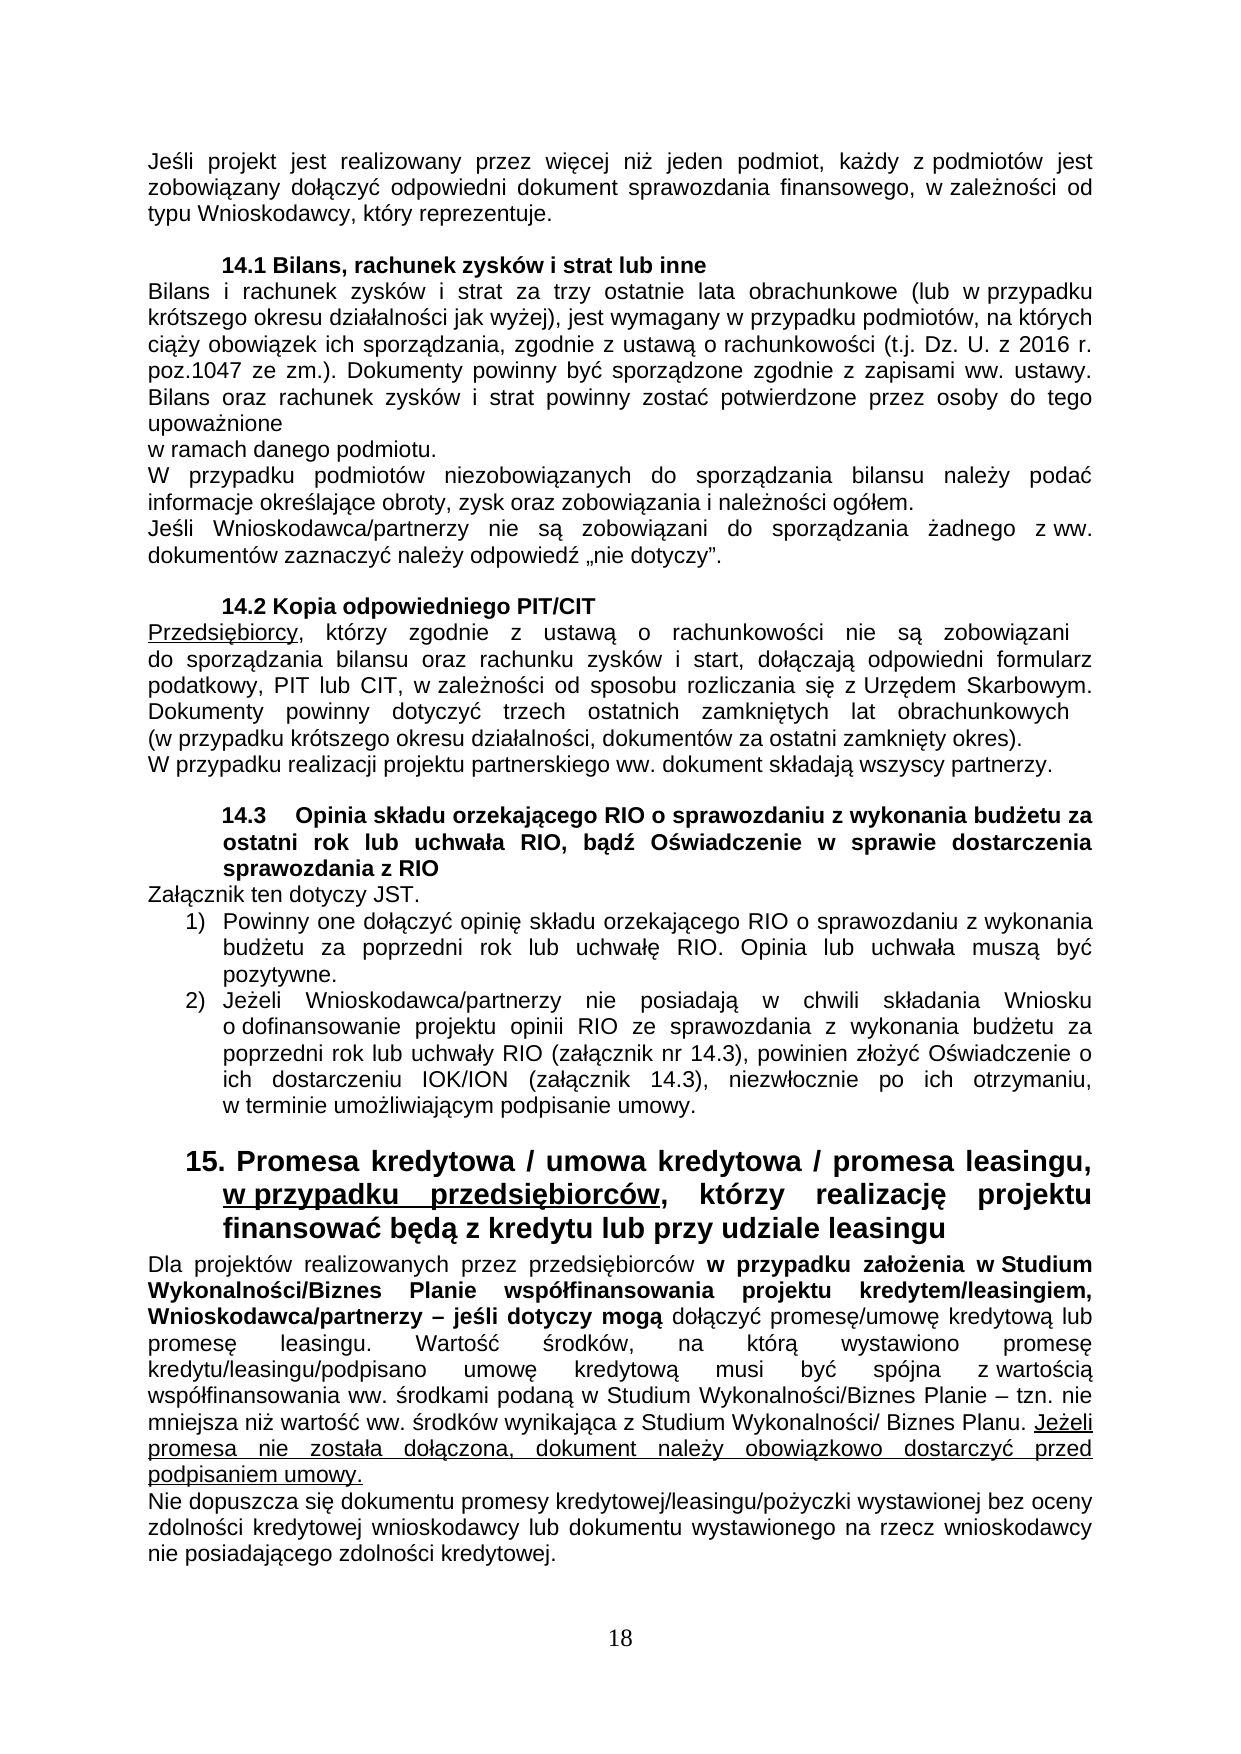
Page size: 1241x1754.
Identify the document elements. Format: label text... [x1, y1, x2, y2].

text Załącznik ten dotyczy JST. [148, 881, 1093, 908]
subtitle Opinia składu orzekającego RIO o sprawozdaniu z wykonania budżetu za ostatni rok lub uchwała RIO, bądź Oświadczenie w sprawie dostarczenia sprawozdania z RIO [221, 802, 1093, 881]
subtitle Promesa kredytowa / umowa kredytowa / promesa leasingu, w przypadku przedsiębiorców, którzy realizację projektu finansować będą z kredytu lub przy udziale leasingu [185, 1144, 1093, 1244]
text 14.1 Bilans, rachunek zysków i strat lub inne [148, 252, 1093, 278]
text Nie dopuszcza się dokumentu promesy kredytowej/leasingu/pożyczki wystawionej bez oceny zdolności kredytowej wnioskodawcy lub dokumentu wystawionego na rzecz wnioskodawcy nie posiadającego zdolności kredytowej. [148, 1488, 1093, 1567]
text W przypadku podmiotów niezobowiązanych do sporządzania bilansu należy podać informacje określające obroty, zysk oraz zobowiązania i należności ogółem. [148, 462, 1093, 515]
text Jeśli Wnioskodawca/partnerzy nie są zobowiązani do sporządzania żadnego z ww. dokumentów zaznaczyć należy odpowiedź „nie dotyczy”. [148, 515, 1093, 568]
text Przedsiębiorcy, którzy zgodnie z ustawą o rachunkowości nie są zobowiązani do sporządzania bilansu oraz rachunku zysków i start, dołączają odpowiedni formularz podatkowy, PIT lub CIT, w zależności od sposobu rozliczania się z Urzędem Skarbowym. Dokumenty powinny dotyczyć trzech ostatnich zamkniętych lat obrachunkowych (w przypadku krótszego okresu działalności, dokumentów za ostatni zamknięty okres). [148, 619, 1093, 751]
text Dla projektów realizowanych przez przedsiębiorców w przypadku założenia w Studium Wykonalności/Biznes Planie współfinansowania projektu kredytem/leasingiem, Wnioskodawca/partnerzy – jeśli dotyczy mogą dołączyć promesę/umowę kredytową lub promesę leasingu. Wartość środków, na którą wystawiono promesę kredytu/leasingu/podpisano umowę kredytową musi być spójna z wartością współfinansowania ww. środkami podaną w Studium Wykonalności/Biznes Planie – tzn. nie mniejsza niż wartość ww. środków wynikająca z Studium Wykonalności/ Biznes Planu. Jeżeli promesa nie została dołączona, dokument należy obowiązkowo dostarczyć przed podpisaniem umowy. [148, 1251, 1093, 1458]
list Jeżeli Wnioskodawca/partnerzy nie posiadają w chwili składania Wniosku o dofinansowanie projektu opinii RIO ze sprawozdania z wykonania budżetu za poprzedni rok lub uchwały RIO (załącznik nr 14.3), powinien złożyć Oświadczenie o ich dostarczeniu IOK/ION (załącznik 14.3), niezwłocznie po ich otrzymaniu, w terminie umożliwiającym podpisanie umowy. [185, 987, 1093, 1119]
text W przypadku realizacji projektu partnerskiego ww. dokument składają wszyscy partnerzy. [148, 751, 1093, 777]
list Powinny one dołączyć opinię składu orzekającego RIO o sprawozdaniu z wykonania budżetu za poprzedni rok lub uchwałę RIO. Opinia lub uchwała muszą być pozytywne. [185, 908, 1093, 987]
text Jeśli projekt jest realizowany przez więcej niż jeden podmiot, każdy z podmiotów jest zobowiązany dołączyć odpowiedni dokument sprawozdania finansowego, w zależności od typu Wnioskodawcy, który reprezentuje. [148, 148, 1093, 227]
text Bilans i rachunek zysków i strat za trzy ostatnie lata obrachunkowe (lub w przypadku krótszego okresu działalności jak wyżej), jest wymagany w przypadku podmiotów, na których ciąży obowiązek ich sporządzania, zgodnie z ustawą o rachunkowości (t.j. Dz. U. z 2016 r. poz.1047 ze zm.). Dokumenty powinny być sporządzone zgodnie z zapisami ww. ustawy. Bilans oraz rachunek zysków i strat powinny zostać potwierdzone przez osoby do tego upoważnione w ramach danego podmiotu. [148, 278, 1093, 462]
text 14.2 Kopia odpowiedniego PIT/CIT [148, 593, 1093, 619]
